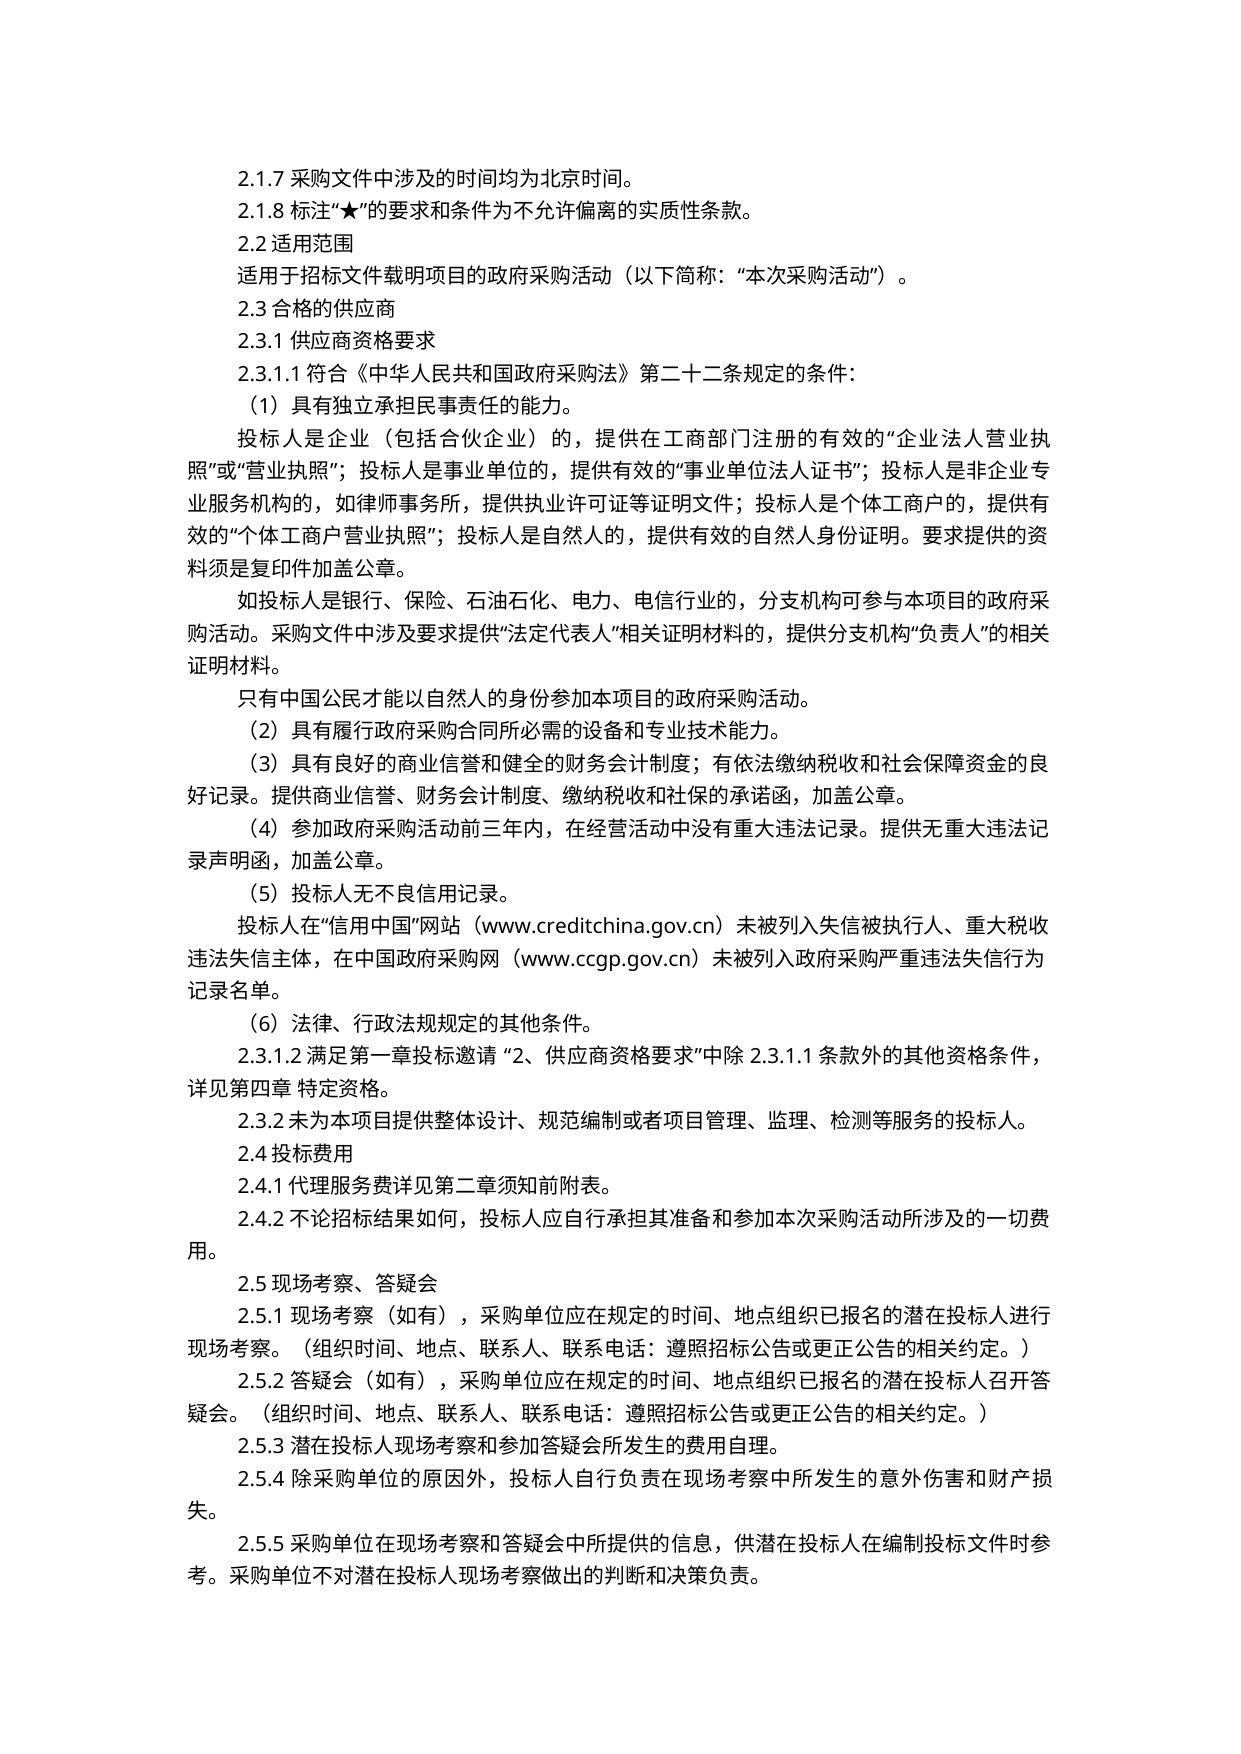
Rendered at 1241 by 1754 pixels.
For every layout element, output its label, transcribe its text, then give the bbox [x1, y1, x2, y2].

text 2.5.5 采购单位在现场考察和答疑会中所提供的信息，供潜在投标人在编制投标文件时参考。采购单位不对潜在投标人现场考察做出的判断和决策负责。 [187, 1527, 1053, 1592]
text 2.3合格的供应商 [187, 292, 1053, 324]
text 2.5.4 除采购单位的原因外，投标人自行负责在现场考察中所发生的意外伤害和财产损失。 [187, 1462, 1053, 1527]
text 2.5.2 答疑会（如有），采购单位应在规定的时间、地点组织已报名的潜在投标人召开答疑会。（组织时间、地点、联系人、联系电话：遵照招标公告或更正公告的相关约定。） [187, 1364, 1053, 1429]
text 2.2适用范围 [187, 227, 1053, 259]
text （6）法律、行政法规规定的其他条件。 [187, 1007, 1053, 1039]
text （4）参加政府采购活动前三年内，在经营活动中没有重大违法记录。提供无重大违法记录声明函，加盖公章。 [187, 812, 1053, 877]
text 2.3.1.1符合《中华人民共和国政府采购法》第二十二条规定的条件： [187, 357, 1053, 389]
text 投标人是企业（包括合伙企业）的，提供在工商部门注册的有效的“企业法人营业执照”或“营业执照”；投标人是事业单位的，提供有效的“事业单位法人证书”；投标人是非企业专业服务机构的，如律师事务所，提供执业许可证等证明文件；投标人是个体工商户的，提供有效的“个体工商户营业执照”；投标人是自然人的，提供有效的自然人身份证明。要求提供的资料须是复印件加盖公章。 [187, 422, 1053, 584]
text 如投标人是银行、保险、石油石化、电力、电信行业的，分支机构可参与本项目的政府采购活动。采购文件中涉及要求提供“法定代表人”相关证明材料的，提供分支机构“负责人”的相关证明材料。 [187, 584, 1053, 682]
text 只有中国公民才能以自然人的身份参加本项目的政府采购活动。 [187, 682, 1053, 714]
text （1）具有独立承担民事责任的能力。 [187, 389, 1053, 422]
text 2.1.8 标注“★”的要求和条件为不允许偏离的实质性条款。 [187, 194, 1053, 227]
text 适用于招标文件载明项目的政府采购活动（以下简称：“本次采购活动”）。 [187, 259, 1053, 292]
text 2.4.1代理服务费详见第二章须知前附表。 [187, 1169, 1053, 1202]
text 2.4投标费用 [187, 1137, 1053, 1169]
text 投标人在“信用中国”网站（www.creditchina.gov.cn）未被列入失信被执行人、重大税收违法失信主体，在中国政府采购网（www.ccgp.gov.cn）未被列入政府采购严重违法失信行为记录名单。 [187, 909, 1053, 1007]
text 2.3.1 供应商资格要求 [187, 324, 1053, 357]
text （3）具有良好的商业信誉和健全的财务会计制度；有依法缴纳税收和社会保障资金的良好记录。提供商业信誉、财务会计制度、缴纳税收和社保的承诺函，加盖公章。 [187, 747, 1053, 812]
text 2.3.2未为本项目提供整体设计、规范编制或者项目管理、监理、检测等服务的投标人。 [187, 1104, 1053, 1137]
text 2.5.3 潜在投标人现场考察和参加答疑会所发生的费用自理。 [187, 1429, 1053, 1462]
text 2.1.7 采购文件中涉及的时间均为北京时间。 [187, 162, 1053, 194]
text （5）投标人无不良信用记录。 [187, 877, 1053, 909]
text 2.4.2不论招标结果如何，投标人应自行承担其准备和参加本次采购活动所涉及的一切费用。 [187, 1202, 1053, 1267]
text （2）具有履行政府采购合同所必需的设备和专业技术能力。 [187, 714, 1053, 747]
text 2.5.1 现场考察（如有），采购单位应在规定的时间、地点组织已报名的潜在投标人进行现场考察。（组织时间、地点、联系人、联系电话：遵照招标公告或更正公告的相关约定。） [187, 1299, 1053, 1364]
text 2.5现场考察、答疑会 [187, 1267, 1053, 1299]
text 2.3.1.2满足第一章投标邀请 “2、供应商资格要求”中除2.3.1.1条款外的其他资格条件，详见第四章 特定资格。 [187, 1039, 1053, 1104]
